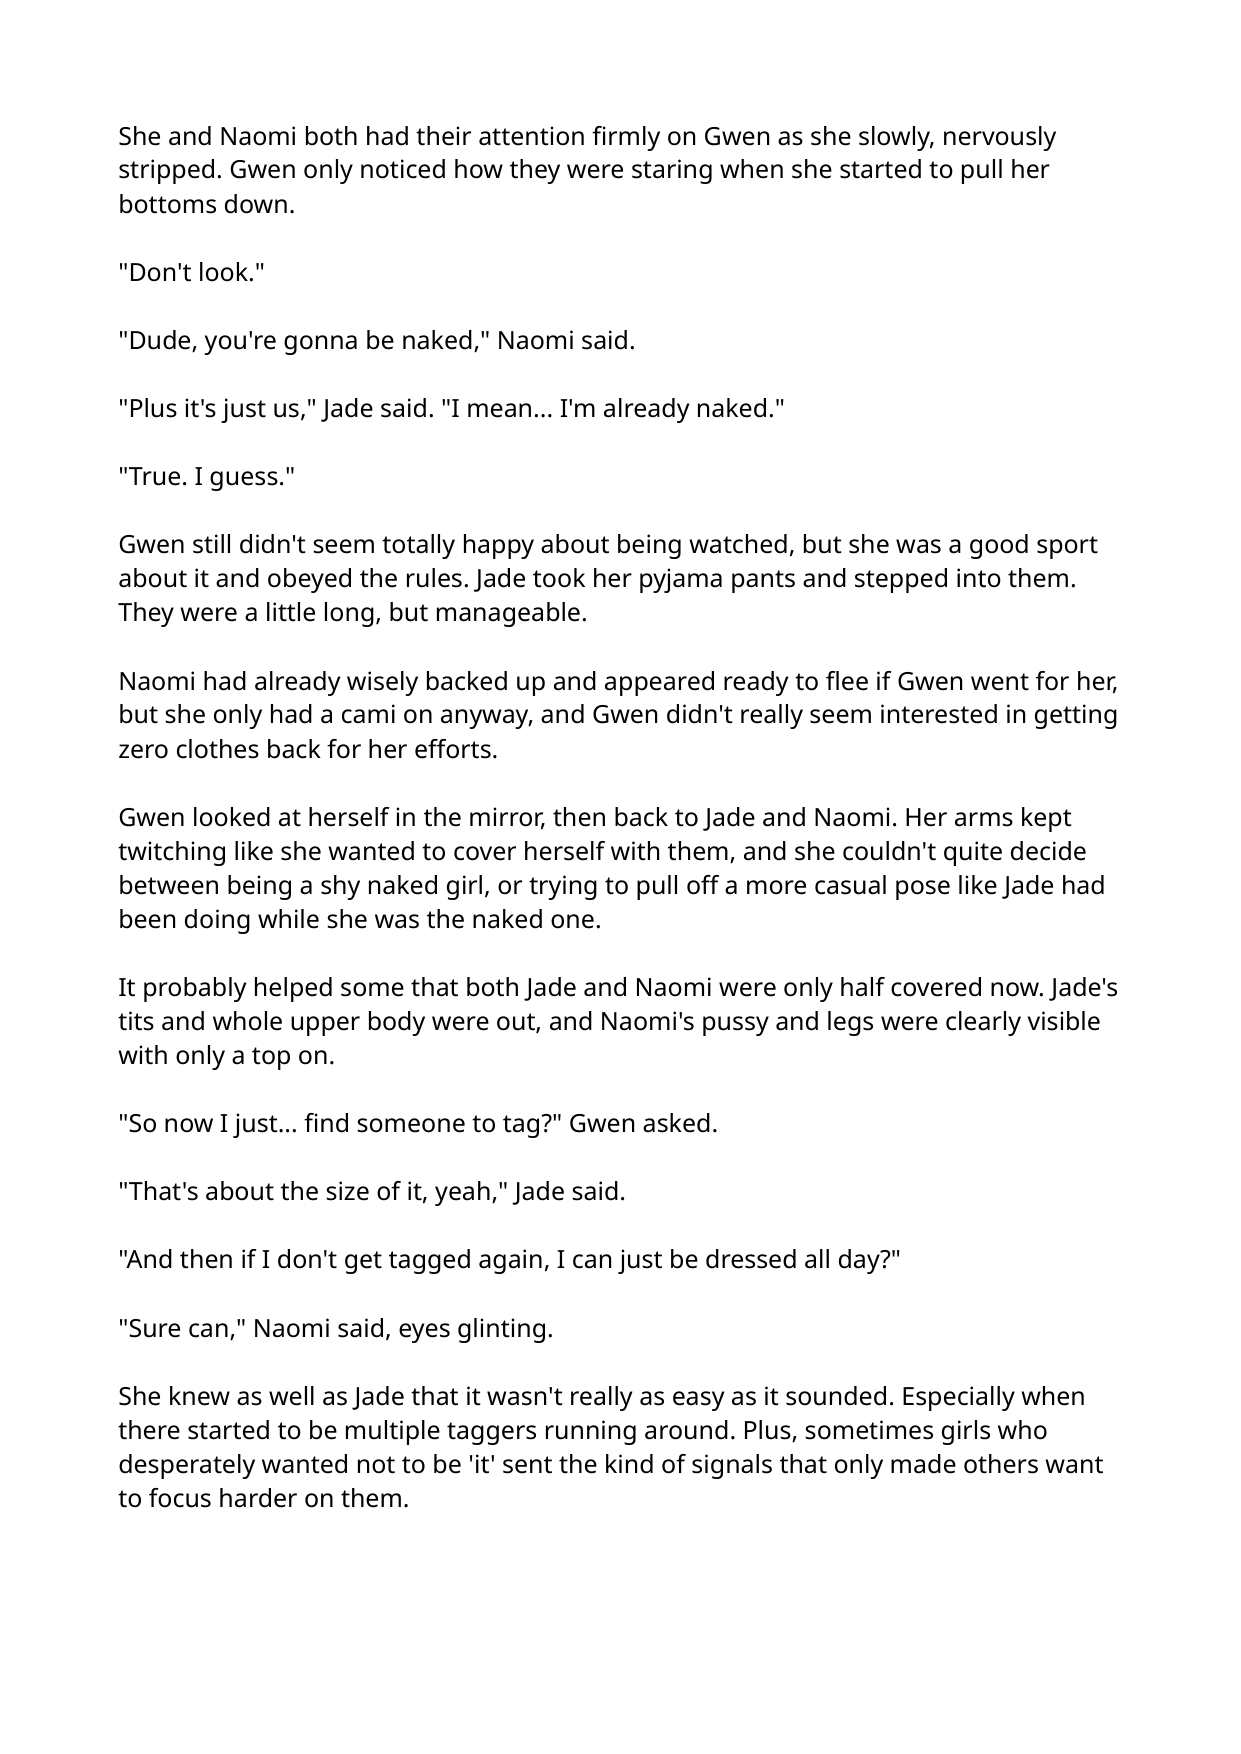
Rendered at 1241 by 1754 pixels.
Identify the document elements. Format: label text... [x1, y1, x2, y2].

text It probably helped some that both Jade and Naomi were only half covered now. Jade's tits and whole upper body were out, and Naomi's pussy and legs were clearly visible with only a top on. [118, 970, 1122, 1072]
text "Don't look." [118, 254, 1122, 288]
text Gwen looked at herself in the mirror, then back to Jade and Naomi. Her arms kept twitching like she wanted to cover herself with them, and she couldn't quite decide between being a shy naked girl, or trying to pull off a more casual pose like Jade had been doing while she was the naked one. [118, 799, 1122, 936]
text "True. I guess." [118, 459, 1122, 493]
text "Sure can," Naomi said, eyes glinting. [118, 1310, 1122, 1344]
text "Dude, you're gonna be naked," Naomi said. [118, 322, 1122, 357]
text "So now I just... find someone to tag?" Gwen asked. [118, 1106, 1122, 1140]
text "And then if I don't get tagged again, I can just be dressed all day?" [118, 1242, 1122, 1276]
text "That's about the size of it, yeah," Jade said. [118, 1174, 1122, 1208]
text She and Naomi both had their attention firmly on Gwen as she slowly, nervously stripped. Gwen only noticed how they were staring when she started to pull her bottoms down. [118, 118, 1122, 220]
text Gwen still didn't seem totally happy about being watched, but she was a good sport about it and obeyed the rules. Jade took her pyjama pants and stepped into them. They were a little long, but manageable. [118, 527, 1122, 629]
text "Plus it's just us," Jade said. "I mean... I'm already naked." [118, 391, 1122, 425]
text Naomi had already wisely backed up and appeared ready to flee if Gwen went for her, but she only had a cami on anyway, and Gwen didn't really seem interested in getting zero clothes back for her efforts. [118, 663, 1122, 765]
text She knew as well as Jade that it wasn't really as easy as it sounded. Especially when there started to be multiple taggers running around. Plus, sometimes girls who desperately wanted not to be 'it' sent the kind of signals that only made others want to focus harder on them. [118, 1378, 1122, 1515]
